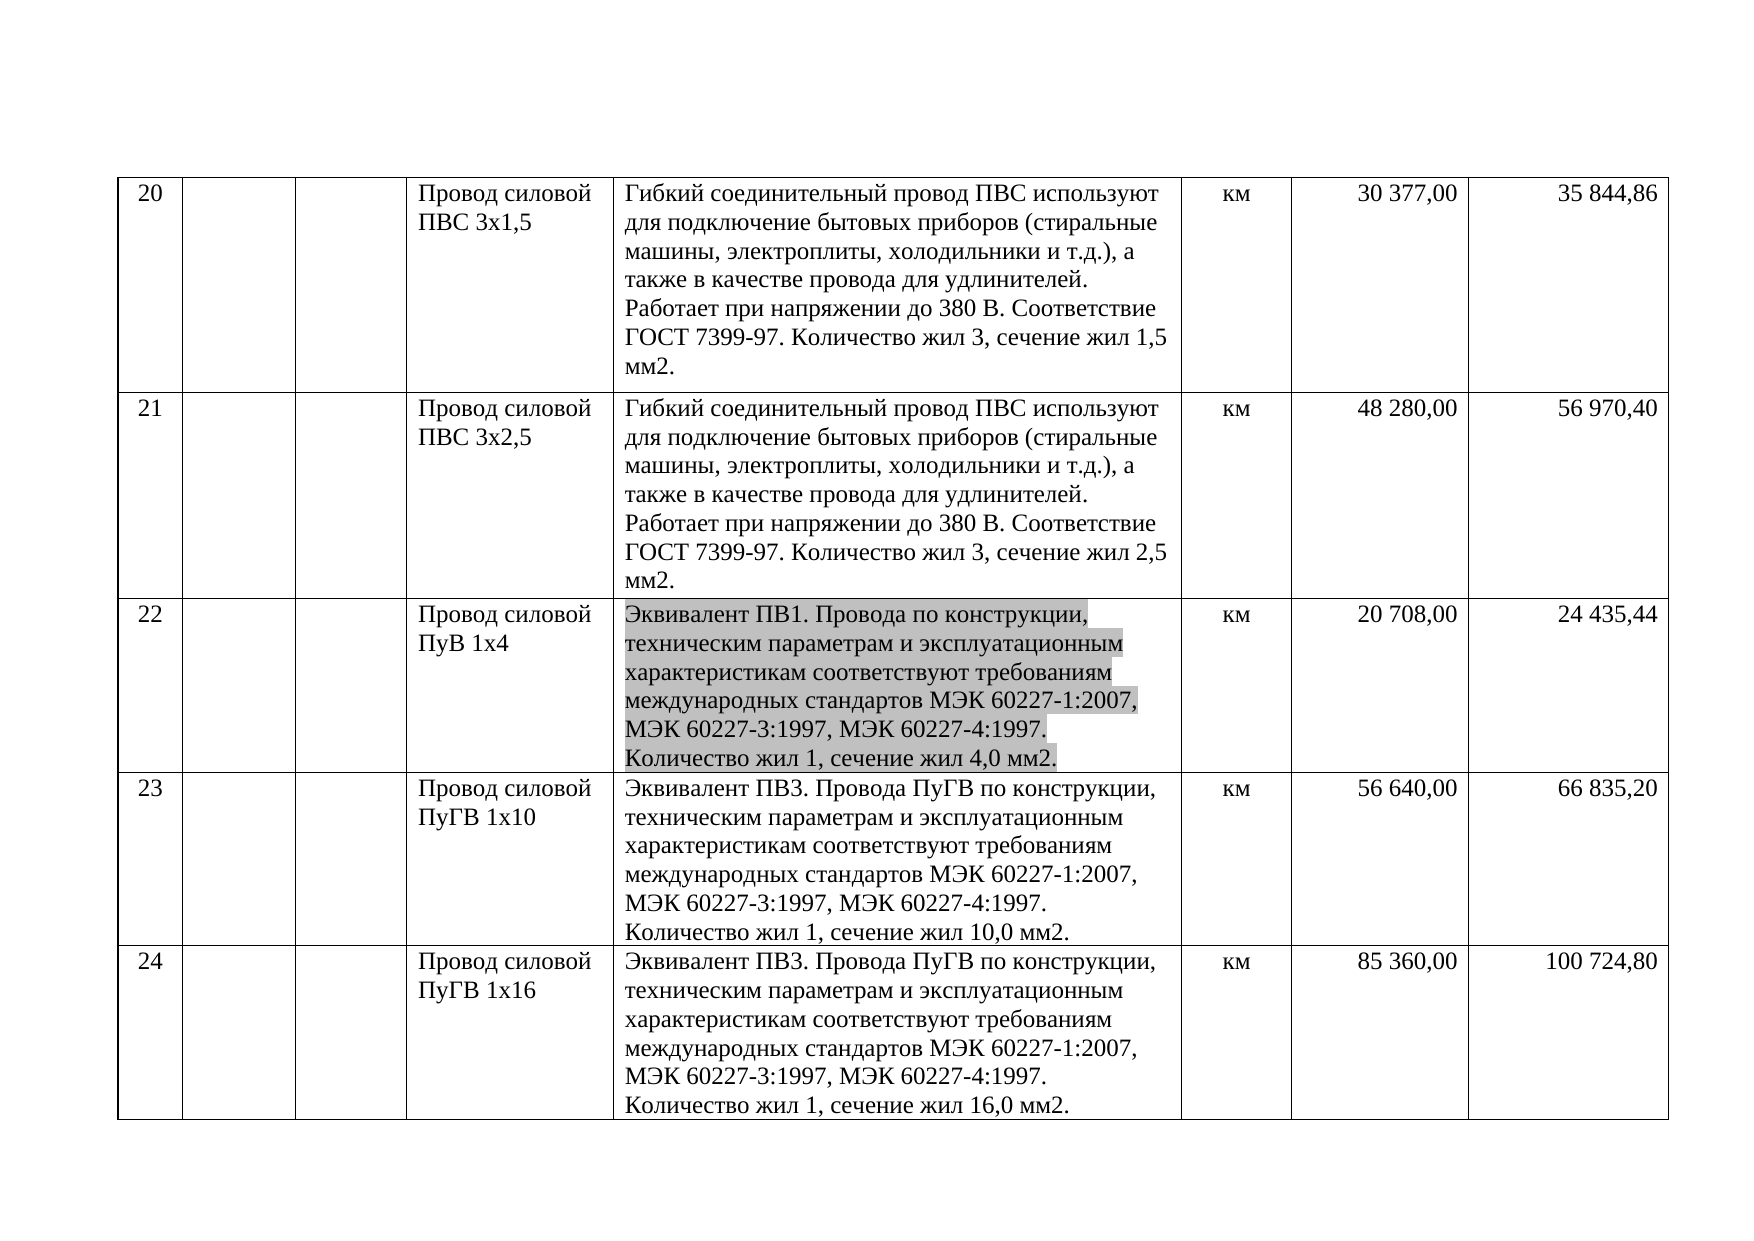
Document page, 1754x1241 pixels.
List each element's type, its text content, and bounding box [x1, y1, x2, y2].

table_cell 56 640,00 [1292, 773, 1468, 945]
table_cell [183, 393, 295, 598]
table_cell 22 [119, 599, 182, 772]
table_cell 20 708,00 [1292, 599, 1468, 772]
table_cell 24 [119, 946, 182, 1119]
table_cell [183, 946, 295, 1119]
table_cell Эквивалент ПВ3. Провода ПуГВ по конструкции, техническим параметрам и эксплуатационным характеристикам соответствуют требованиям международных стандартов МЭК 60227-1:2007, МЭК 60227-3:1997, МЭК 60227-4:1997. Количество жил 1, сечение жил 16,0 мм2. [614, 946, 1181, 1119]
table_cell км [1182, 393, 1291, 598]
table_cell км [1182, 946, 1291, 1119]
table_cell 85 360,00 [1292, 946, 1468, 1119]
table_cell 20 [119, 178, 182, 392]
table_cell Провод силовой ПуГВ 1х10 [407, 773, 613, 945]
table_cell 56 970,40 [1469, 393, 1668, 598]
table_cell км [1182, 599, 1291, 772]
table_cell Провод силовой ПуГВ 1х16 [407, 946, 613, 1119]
table_cell [296, 946, 406, 1119]
table_cell Провод силовой ПуВ 1х4 [407, 599, 613, 772]
table_cell [183, 178, 295, 392]
table_cell км [1182, 773, 1291, 945]
table_cell [296, 773, 406, 945]
table_cell Эквивалент ПВ3. Провода ПуГВ по конструкции, техническим параметрам и эксплуатационным характеристикам соответствуют требованиям международных стандартов МЭК 60227-1:2007, МЭК 60227-3:1997, МЭК 60227-4:1997. Количество жил 1, сечение жил 10,0 мм2. [614, 773, 1181, 945]
table_cell 21 [119, 393, 182, 598]
table_cell Гибкий соединительный провод ПВС используют для подключение бытовых приборов (стиральные машины, электроплиты, холодильники и т.д.), а также в качестве провода для удлинителей. Работает при напряжении до 380 В. Соответствие ГОСТ 7399-97. Количество жил 3, сечение жил 1,5 мм2. [614, 178, 1181, 392]
table_cell 24 435,44 [1469, 599, 1668, 772]
table_cell 35 844,86 [1469, 178, 1668, 392]
table_cell [183, 599, 295, 772]
table_cell 23 [119, 773, 182, 945]
table_cell [183, 773, 295, 945]
table_cell 66 835,20 [1469, 773, 1668, 945]
table_cell 30 377,00 [1292, 178, 1468, 392]
table_cell Эквивалент ПВ1. Провода по конструкции, техническим параметрам и эксплуатационным характеристикам соответствуют требованиям международных стандартов МЭК 60227-1:2007, МЭК 60227-3:1997, МЭК 60227-4:1997. Количество жил 1, сечение жил 4,0 мм2. [1047, 599, 1181, 772]
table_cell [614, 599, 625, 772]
table_cell [296, 599, 406, 772]
table_cell 48 280,00 [1292, 393, 1468, 598]
table_cell Провод силовой ПВС 3x2,5 [407, 393, 613, 598]
table_cell км [1182, 178, 1291, 392]
table_cell Гибкий соединительный провод ПВС используют для подключение бытовых приборов (стиральные машины, электроплиты, холодильники и т.д.), а также в качестве провода для удлинителей. Работает при напряжении до 380 В. Соответствие ГОСТ 7399-97. Количество жил 3, сечение жил 2,5 мм2. [614, 393, 1181, 598]
table_cell 100 724,80 [1469, 946, 1668, 1119]
table_cell [296, 178, 406, 392]
table_cell Провод силовой ПВС 3x1,5 [407, 178, 613, 392]
table_cell [296, 393, 406, 598]
